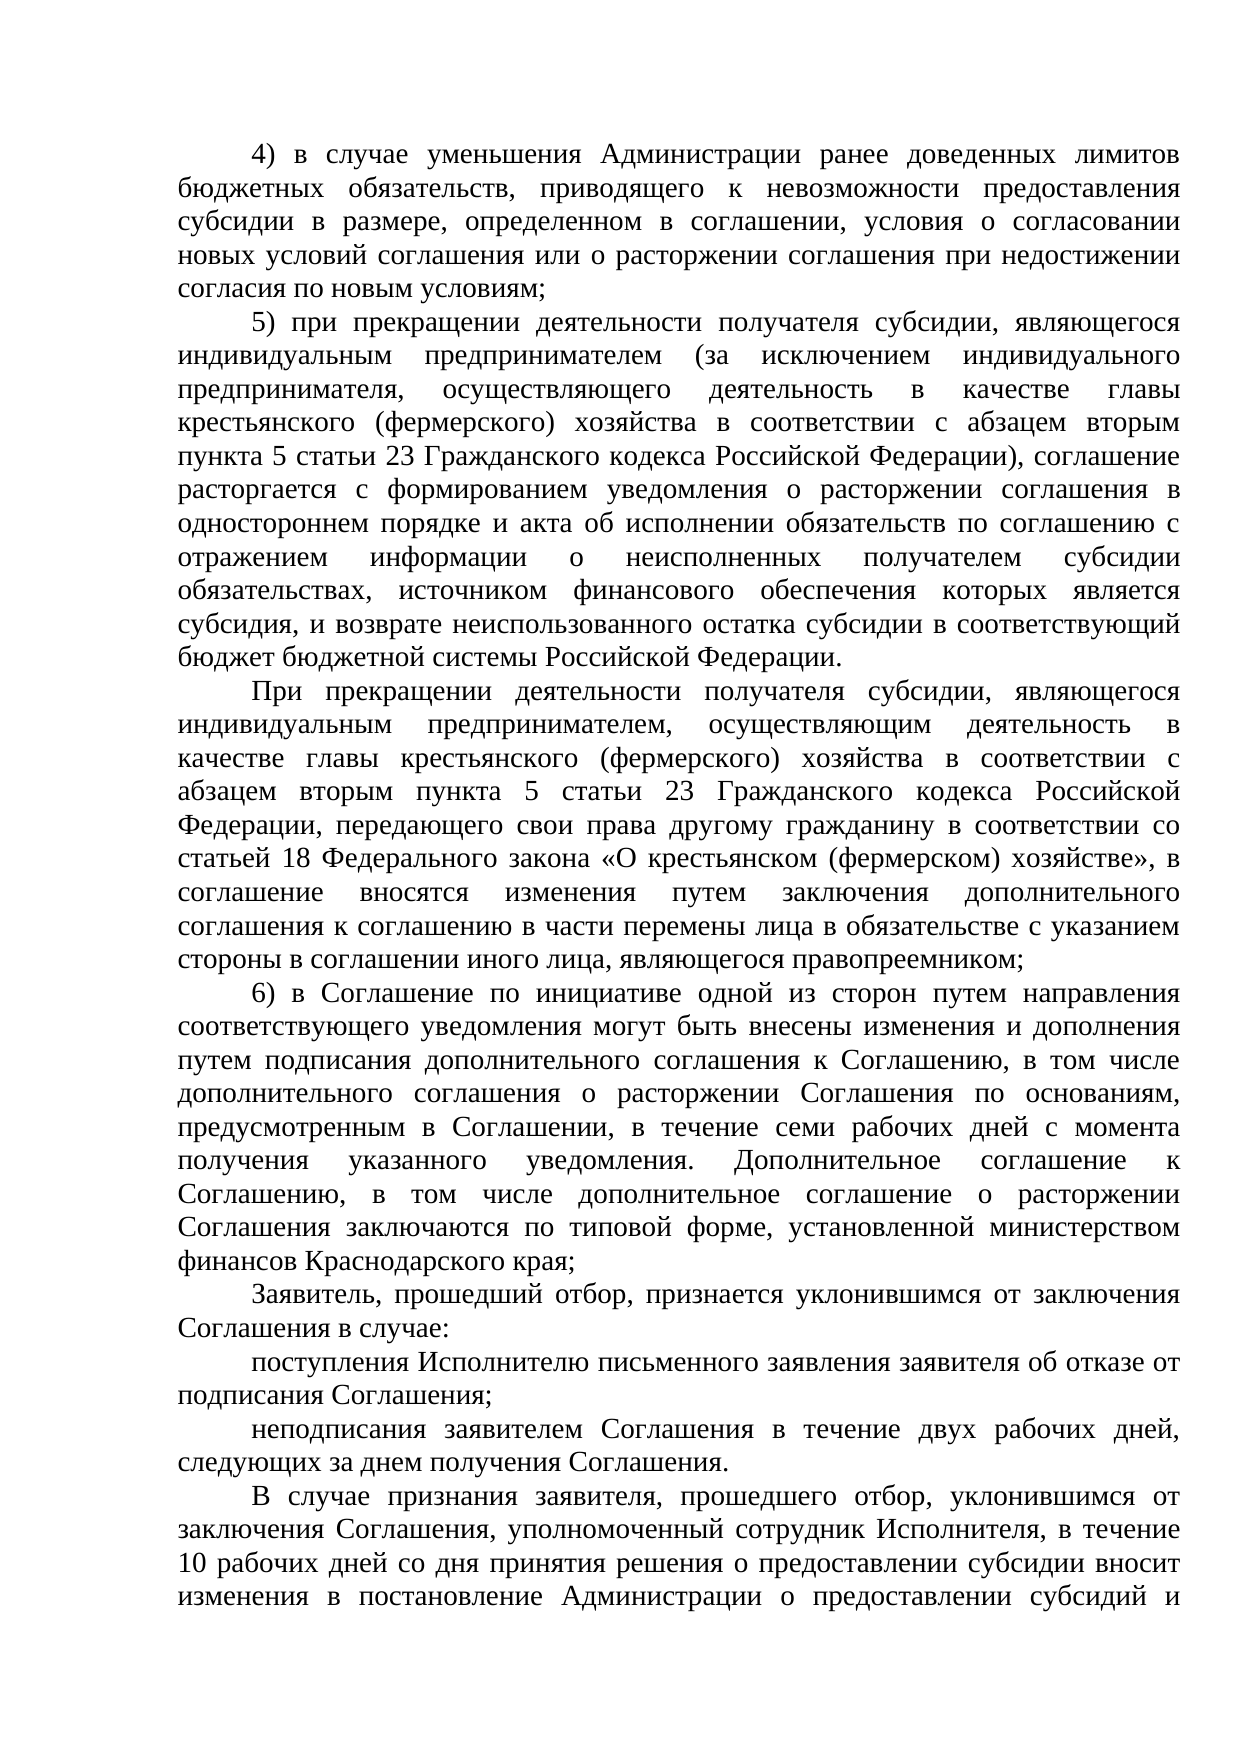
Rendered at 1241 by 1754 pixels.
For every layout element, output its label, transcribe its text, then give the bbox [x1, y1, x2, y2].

text Заявитель, прошедший отбор, признается уклонившимся от заключения Соглашения в случае: [177, 1277, 1181, 1344]
text 4) в случае уменьшения Администрации ранее доведенных лимитов бюджетных обязательств, приводящего к невозможности предоставления субсидии в размере, определенном в соглашении, условия о согласовании новых условий соглашения или о расторжении соглашения при недостижении согласия по новым условиям; [177, 136, 1181, 304]
text 6) в Соглашение по инициативе одной из сторон путем направления соответствующего уведомления могут быть внесены изменения и дополнения путем подписания дополнительного соглашения к Соглашению, в том числе дополнительного соглашения о расторжении Соглашения по основаниям, предусмотренным в Соглашении, в течение семи рабочих дней с момента получения указанного уведомления. Дополнительное соглашение к Соглашению, в том числе дополнительное соглашение о расторжении Соглашения заключаются по типовой форме, установленной министерством финансов Краснодарского края; [177, 975, 1181, 1277]
text неподписания заявителем Соглашения в течение двух рабочих дней, следующих за днем получения Соглашения. [177, 1411, 1181, 1478]
text При прекращении деятельности получателя субсидии, являющегося индивидуальным предпринимателем, осуществляющим деятельность в качестве главы крестьянского (фермерского) хозяйства в соответствии с абзацем вторым пункта 5 статьи 23 Гражданского кодекса Российской Федерации, передающего свои права другому гражданину в соответствии со статьей 18 Федерального закона «О крестьянском (фермерском) хозяйстве», в соглашение вносятся изменения путем заключения дополнительного соглашения к соглашению в части перемены лица в обязательстве с указанием стороны в соглашении иного лица, являющегося правопреемником; [177, 673, 1181, 975]
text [177, 1478, 1181, 1612]
text 5) при прекращении деятельности получателя субсидии, являющегося индивидуальным предпринимателем (за исключением индивидуального предпринимателя, осуществляющего деятельность в качестве главы крестьянского (фермерского) хозяйства в соответствии с абзацем вторым пункта 5 статьи 23 Гражданского кодекса Российской Федерации), соглашение расторгается с формированием уведомления о расторжении соглашения в одностороннем порядке и акта об исполнении обязательств по соглашению с отражением информации о неисполненных получателем субсидии обязательствах, источником финансового обеспечения которых является субсидия, и возврате неиспользованного остатка субсидии в соответствующий бюджет бюджетной системы Российской Федерации. [177, 304, 1181, 673]
text поступления Исполнителю письменного заявления заявителя об отказе от подписания Соглашения; [177, 1344, 1181, 1411]
